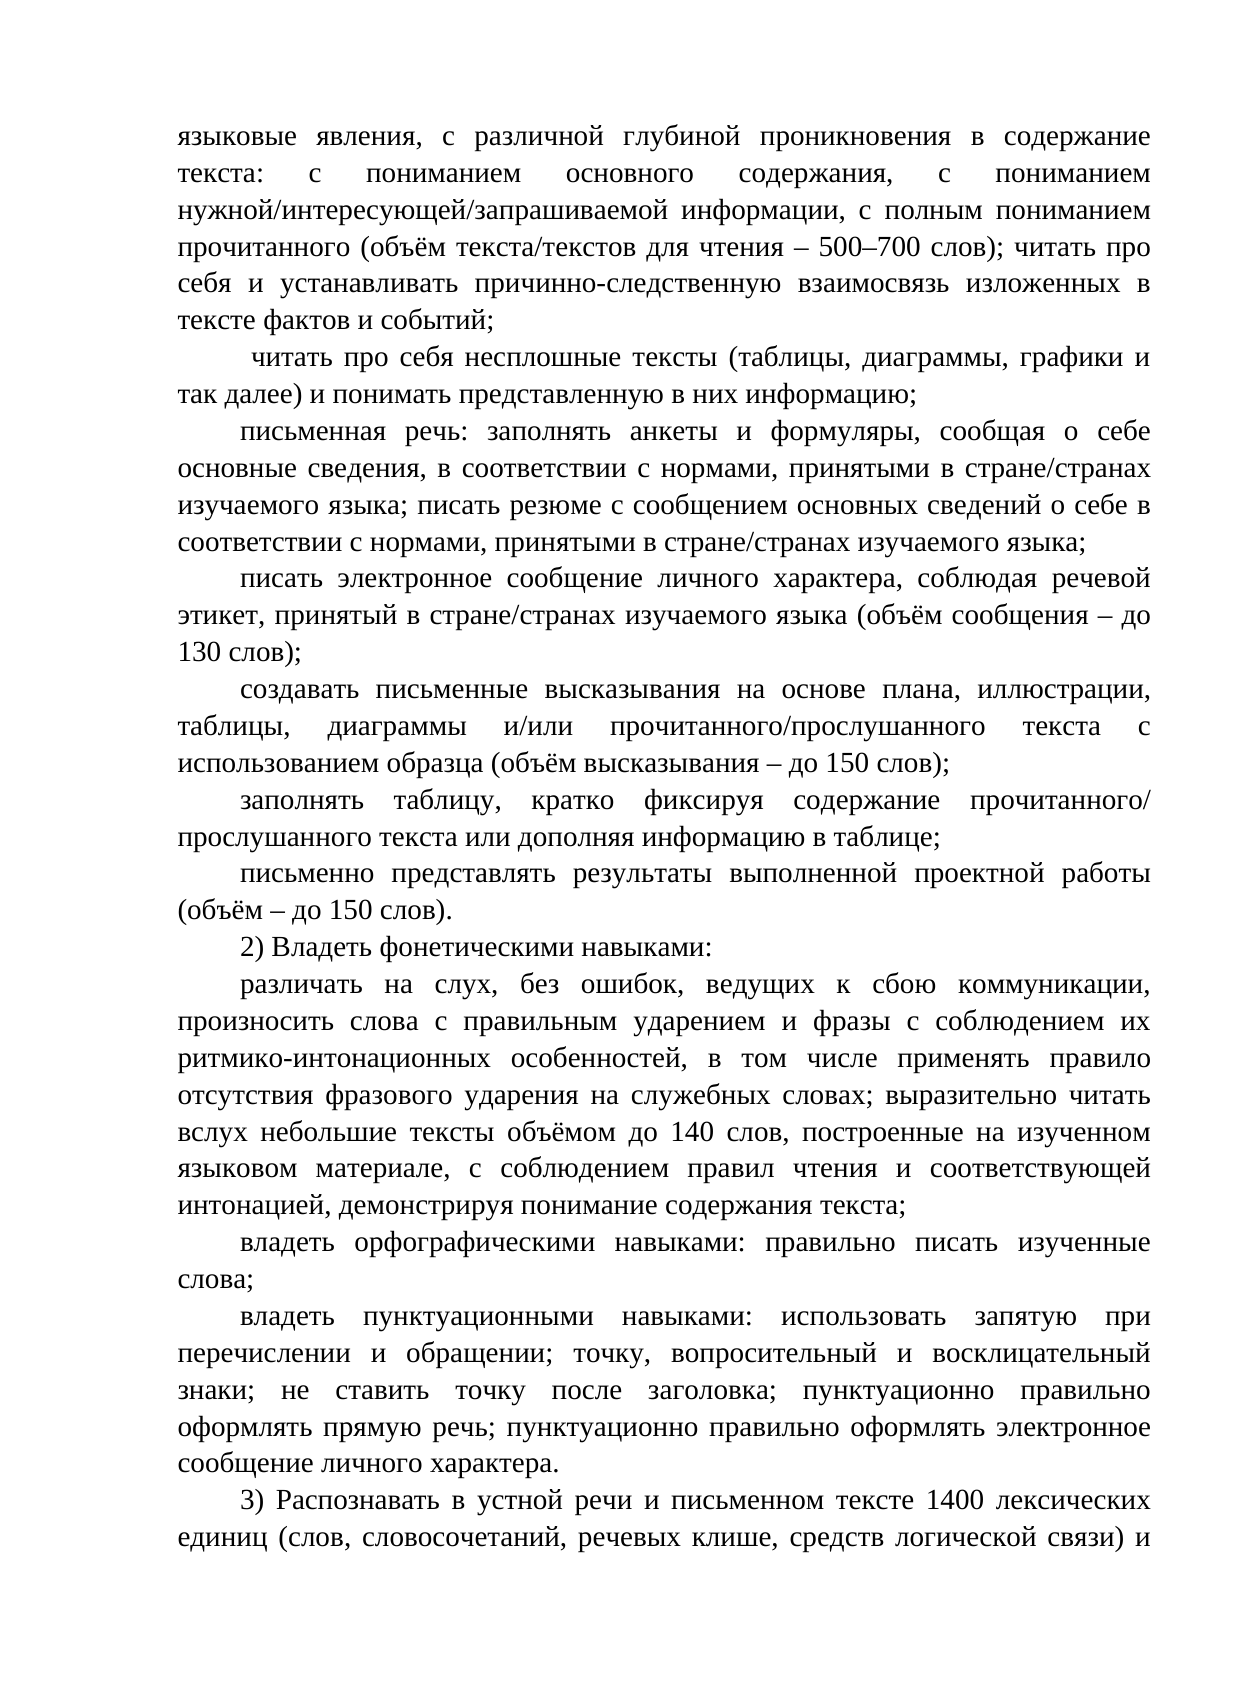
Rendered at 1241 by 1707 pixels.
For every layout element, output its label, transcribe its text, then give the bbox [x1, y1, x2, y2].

text писать электронное сообщение личного характера, соблюдая речевой этикет, принятый в стране/странах изучаемого языка (объём сообщения – до 130 слов); [177, 561, 1152, 668]
text заполнять таблицу, кратко фиксируя содержание прочитанного/ прослушанного текста или дополняя информацию в таблице; [177, 782, 1152, 852]
text читать про себя несплошные тексты (таблицы, диаграммы, графики и так далее) и понимать представленную в них информацию; [177, 339, 1152, 410]
text владеть орфографическими навыками: правильно писать изученные слова; [177, 1224, 1152, 1295]
text письменная речь: заполнять анкеты и формуляры, сообщая о себе основные сведения, в соответствии с нормами, принятыми в стране/странах изучаемого языка; писать резюме с сообщением основных сведений о себе в соответствии с нормами, принятыми в стране/странах изучаемого языка; [177, 413, 1152, 557]
text письменно представлять результаты выполненной проектной работы (объём – до 150 слов). [177, 856, 1152, 926]
text создавать письменные высказывания на основе плана, иллюстрации, таблицы, диаграммы и/или прочитанного/прослушанного текста с использованием образца (объём высказывания – до 150 слов); [177, 671, 1152, 778]
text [177, 1482, 1152, 1553]
text различать на слух, без ошибок, ведущих к сбою коммуникации, произносить слова с правильным ударением и фразы с соблюдением их ритмико-интонационных особенностей, в том числе применять правило отсутствия фразового ударения на служебных словах; выразительно читать вслух небольшие тексты объёмом до 140 слов, построенные на изученном языковом материале, с соблюдением правил чтения и соответствующей интонацией, демонстрируя понимание содержания текста; [177, 966, 1152, 1221]
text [177, 118, 1152, 336]
text 2) Владеть фонетическими навыками: [177, 929, 1152, 963]
text владеть пунктуационными навыками: использовать запятую при перечислении и обращении; точку, вопросительный и восклицательный знаки; не ставить точку после заголовка; пунктуационно правильно оформлять прямую речь; пунктуационно правильно оформлять электронное сообщение личного характера. [177, 1298, 1152, 1479]
